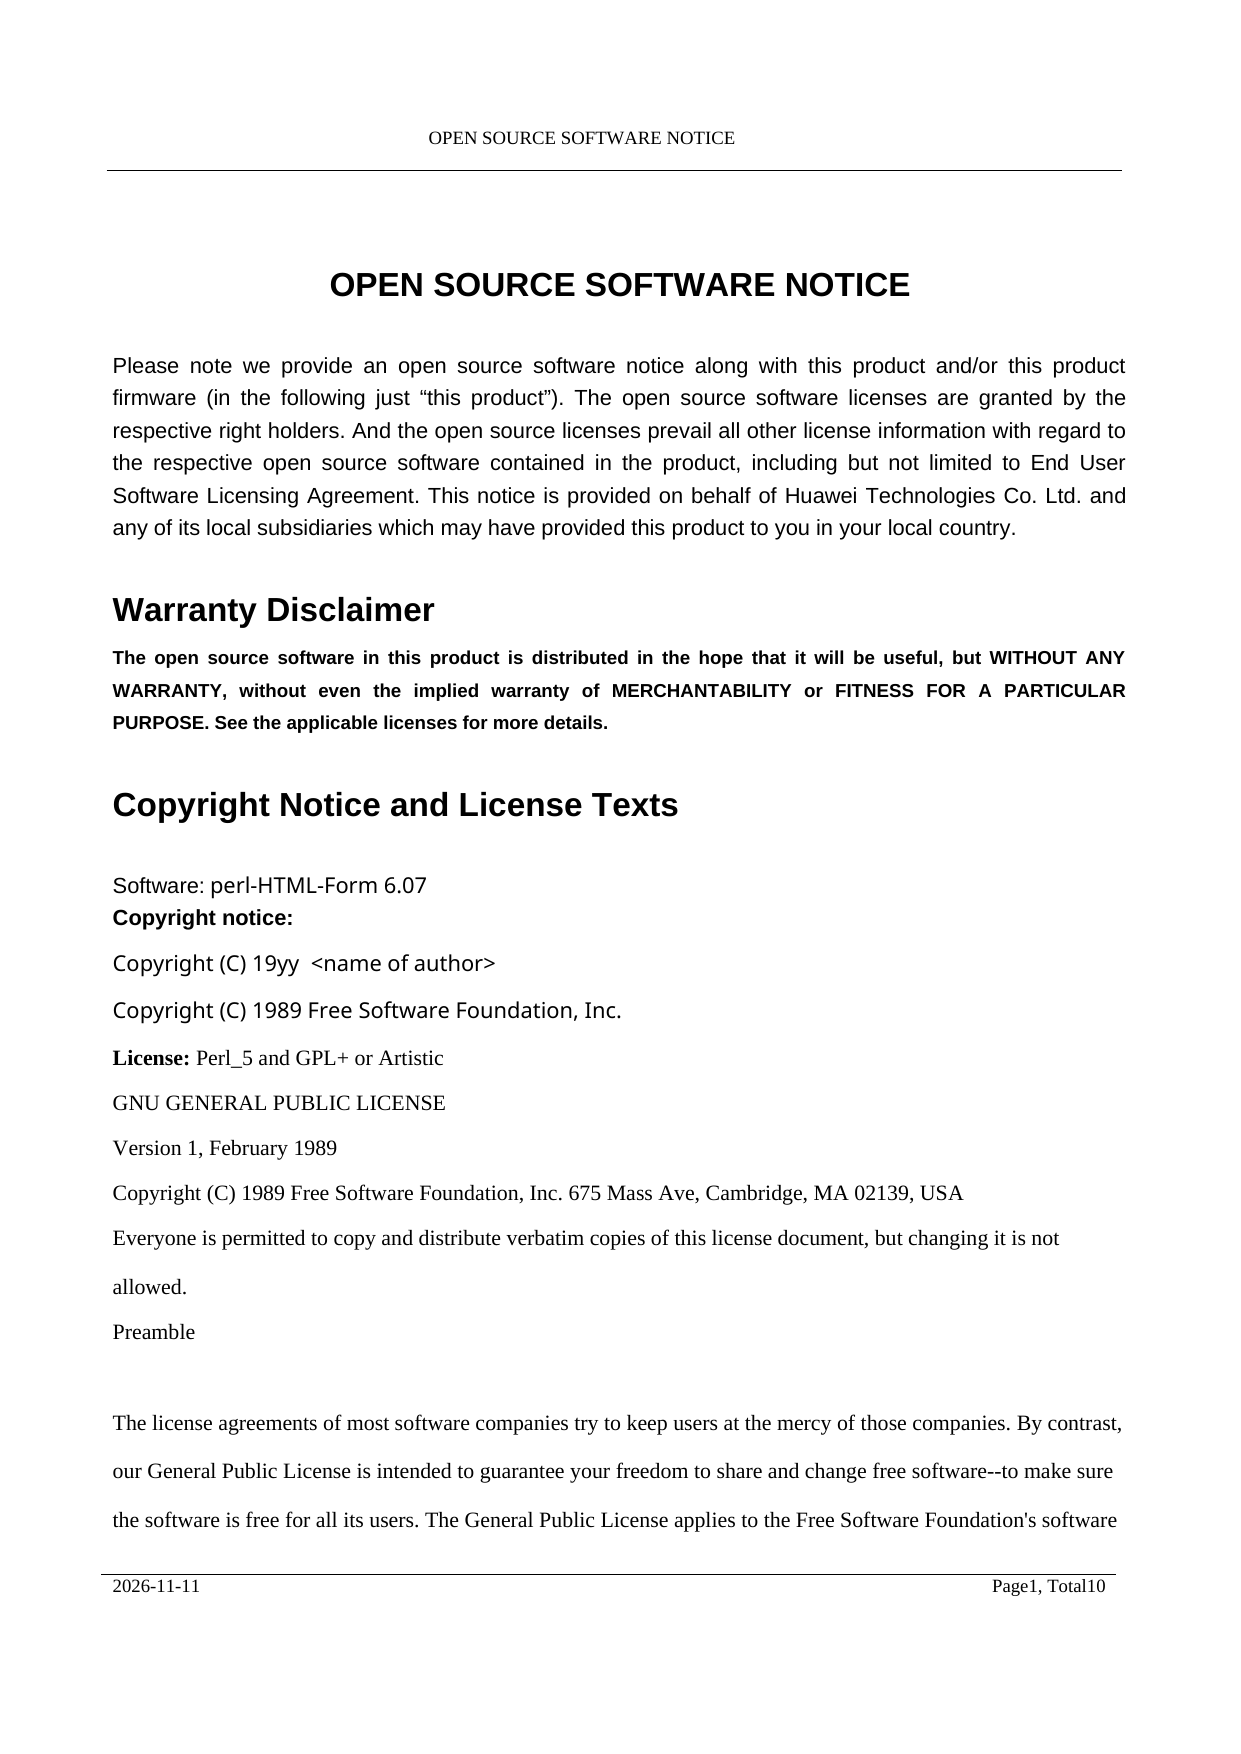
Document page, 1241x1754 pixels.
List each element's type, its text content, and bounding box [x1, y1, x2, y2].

text Preamble [112, 1316, 1128, 1348]
text License: Perl_5 and GPL+ or Artistic [112, 1041, 1128, 1074]
text Copyright (C) 1989 Free Software Foundation, Inc. 675 Mass Ave, Cambridge, MA 02139, USA [112, 1177, 1128, 1209]
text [112, 1406, 1128, 1536]
text Copyright (C) 19yy <name of author> [112, 947, 1128, 979]
text Everyone is permitted to copy and distribute verbatim copies of this license document, but changing it is not allowed. [112, 1222, 1128, 1303]
text Copyright notice: [112, 901, 1128, 934]
text The open source software in this product is distributed in the hope that it will be useful, but WITHOUT ANY WARRANTY, without even the implied warranty of MERCHANTABILITY or FITNESS FOR A PARTICULAR PURPOSE. See the applicable licenses for more details. [112, 641, 1128, 739]
text Please note we provide an open source software notice along with this product and/or this product firmware (in the following just “this product”). The open source software licenses are granted by the respective right holders. And the open source licenses prevail all other license information with regard to the respective open source software contained in the product, including but not limited to End User Software Licensing Agreement. This notice is provided on behalf of Huawei Technologies Co. Ltd. and any of its local subsidiaries which may have provided this product to you in your local country. [112, 349, 1128, 544]
text Version 1, February 1989 [112, 1132, 1128, 1164]
text GNU GENERAL PUBLIC LICENSE [112, 1086, 1128, 1119]
text OPEN SOURCE SOFTWARE NOTICE [112, 251, 1128, 316]
text Copyright Notice and License Texts [112, 771, 1128, 836]
text Copyright (C) 1989 Free Software Foundation, Inc. [112, 994, 1128, 1026]
text Software: perl-HTML-Form 6.07 [112, 869, 1128, 901]
text Warranty Disclaimer [112, 576, 1128, 641]
